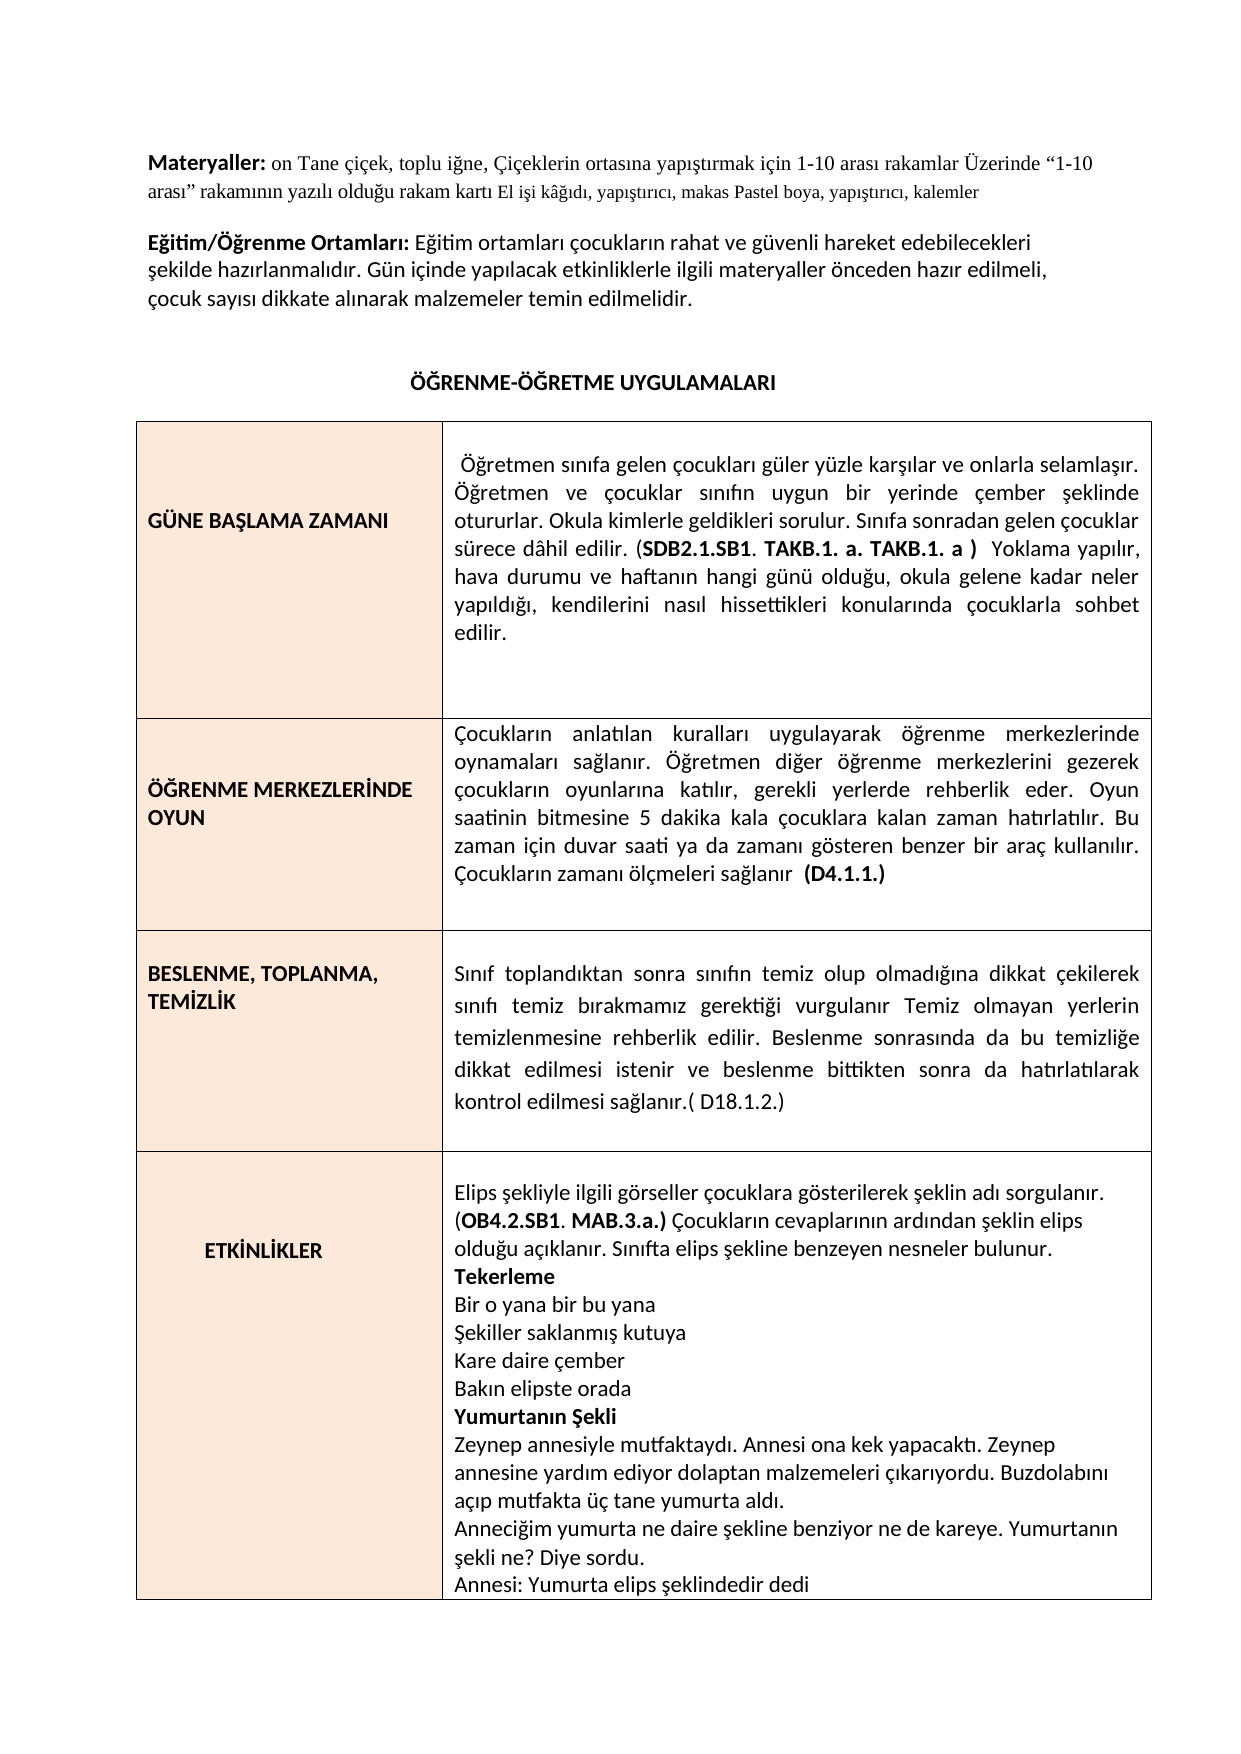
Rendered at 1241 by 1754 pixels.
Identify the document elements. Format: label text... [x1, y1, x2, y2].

text ÖĞRENME-ÖĞRETME UYGULAMALARI [148, 368, 1093, 396]
table_cell BESLENME, TOPLANMA, TEMİZLİK [137, 931, 442, 1151]
table_cell Çocukların anlatılan kuralları uygulayarak öğrenme merkezlerinde oynamaları sağlanır. Öğretmen diğer öğrenme merkezlerini gezerek çocukların oyunlarına katılır, gerekli yerlerde rehberlik eder. Oyun saatinin bitmesine 5 dakika kala çocuklara kalan zaman hatırlatılır. Bu zaman için duvar saati ya da zamanı gösteren benzer bir araç kullanılır. Çocukların zamanı ölçmeleri sağlanır (D4.1.1.) [443, 719, 1151, 930]
table_cell ÖĞRENME MERKEZLERİNDE OYUN [137, 719, 442, 930]
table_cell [443, 1152, 1151, 1599]
text Eğitim/Öğrenme Ortamları: Eğitim ortamları çocukların rahat ve güvenli hareket edebilecekleri şekilde hazırlanmalıdır. Gün içinde yapılacak etkinliklerle ilgili materyaller önceden hazır edilmeli, çocuk sayısı dikkate alınarak malzemeler temin edilmelidir. [148, 228, 1093, 312]
text Materyaller: on Tane çiçek, toplu iğne, Çiçeklerin ortasına yapıştırmak için 1-10 arası rakamlar Üzerinde “1-10 arası” rakamının yazılı olduğu rakam kartı El işi kâğıdı, yapıştırıcı, makas Pastel boya, yapıştırıcı, kalemler [148, 148, 1093, 203]
table_cell ETKİNLİKLER [137, 1152, 442, 1599]
table_cell Sınıf toplandıktan sonra sınıfın temiz olup olmadığına dikkat çekilerek sınıfı temiz bırakmamız gerektiği vurgulanır Temiz olmayan yerlerin temizlenmesine rehberlik edilir. Beslenme sonrasında da bu temizliğe dikkat edilmesi istenir ve beslenme bittikten sonra da hatırlatılarak kontrol edilmesi sağlanır.( D18.1.2.) [443, 931, 1151, 1151]
table_header GÜNE BAŞLAMA ZAMANI [137, 422, 442, 718]
table_header Öğretmen sınıfa gelen çocukları güler yüzle karşılar ve onlarla selamlaşır. Öğretmen ve çocuklar sınıfın uygun bir yerinde çember şeklinde otururlar. Okula kimlerle geldikleri sorulur. Sınıfa sonradan gelen çocuklar sürece dâhil edilir. (SDB2.1.SB1. TAKB.1. a. TAKB.1. a ) Yoklama yapılır, hava durumu ve haftanın hangi günü olduğu, okula gelene kadar neler yapıldığı, kendilerini nasıl hissettikleri konularında çocuklarla sohbet edilir. [443, 422, 1151, 718]
